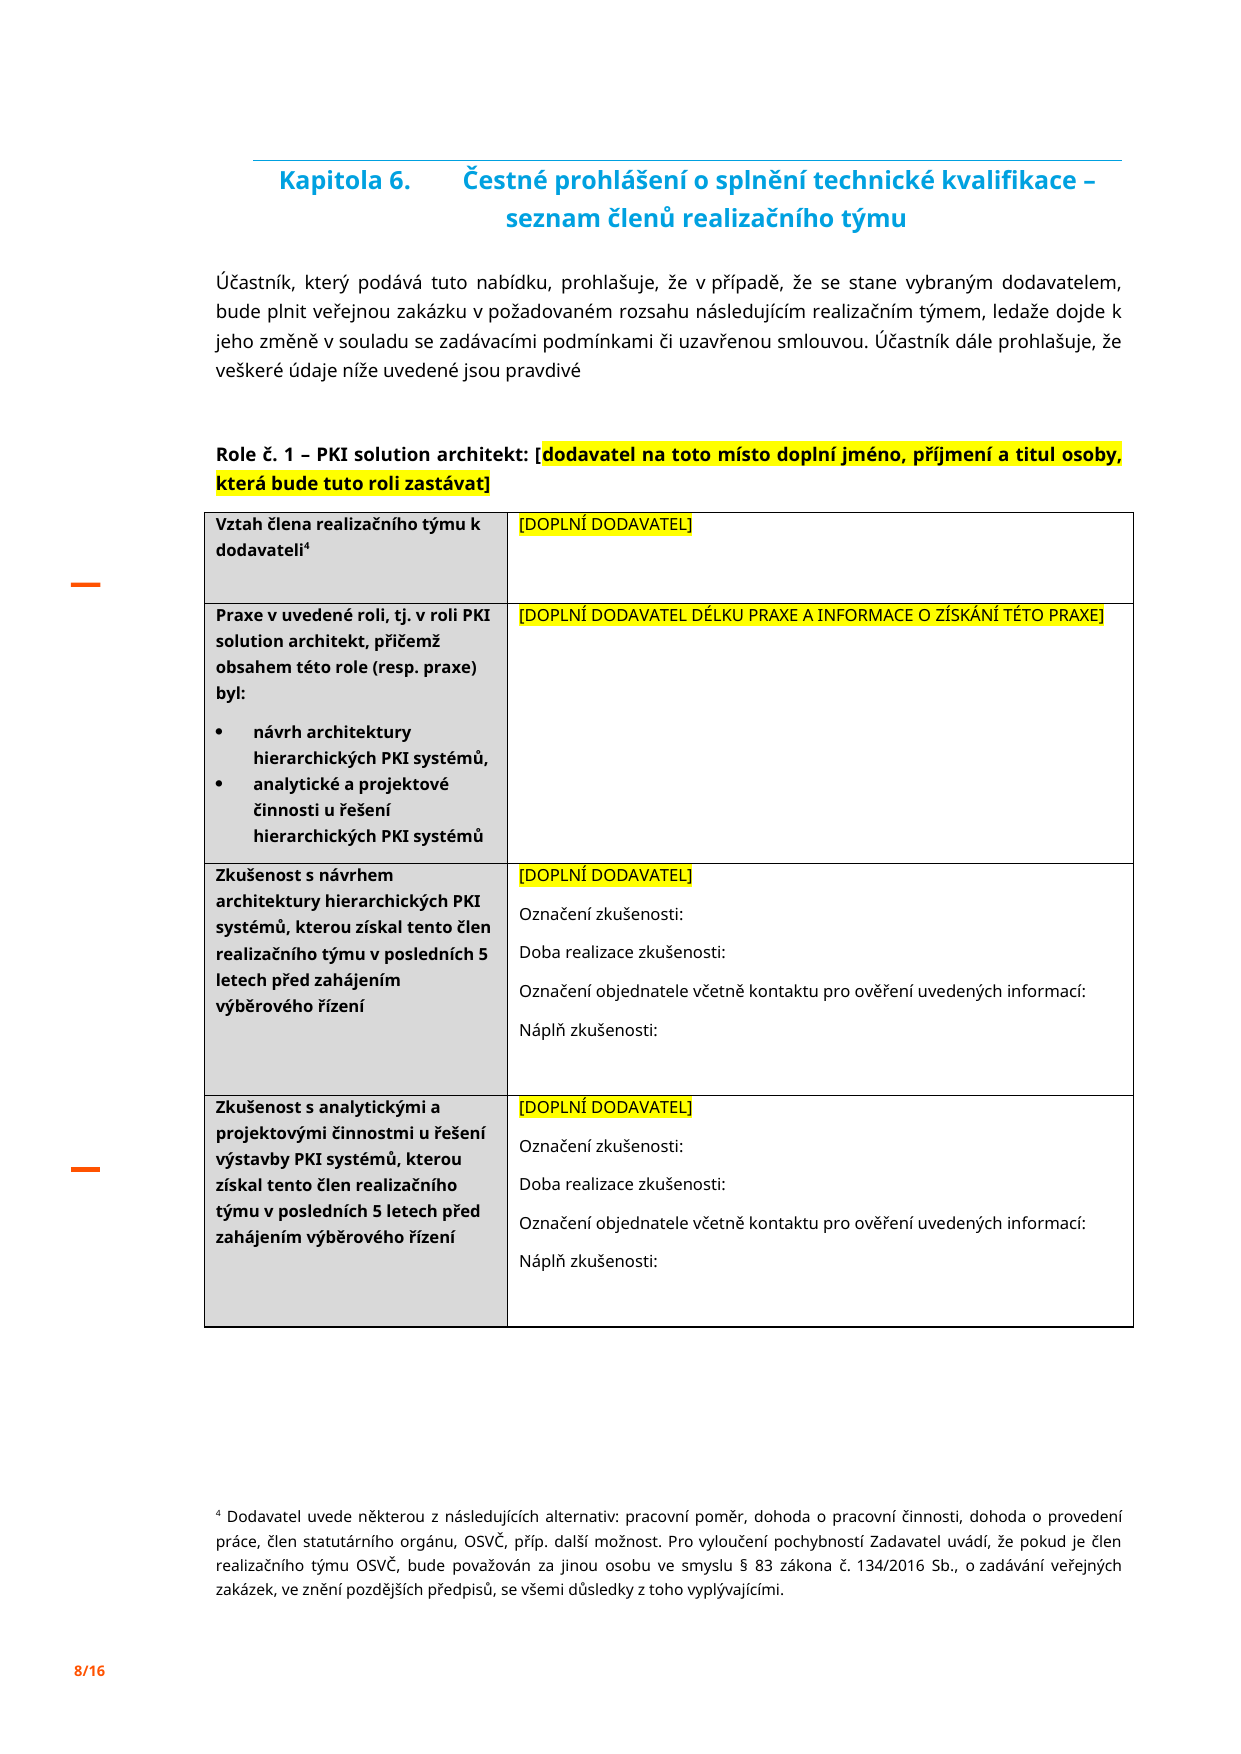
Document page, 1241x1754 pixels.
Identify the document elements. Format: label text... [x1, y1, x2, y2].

table_cell Zkušenost s analytickými a projektovými činnostmi u řešení výstavby PKI systémů, kterou získal tento člen realizačního týmu v posledních 5 letech před zahájením výběrového řízení [205, 1096, 507, 1326]
table_header Vztah člena realizačního týmu k dodavateli [205, 513, 507, 603]
table_cell Praxe v uvedené roli, tj. v roli PKI solution architekt, přičemž obsahem této role (resp. praxe) byl: návrh architektury hierarchických PKI systémů, analytické a projektové činnosti u řešení hierarchických PKI systémů [205, 604, 507, 863]
text Účastník, který podává tuto nabídku, prohlašuje, že v případě, že se stane vybraným dodavatelem, bude plnit veřejnou zakázku v požadovaném rozsahu následujícím realizačním týmem, ledaže dojde k jeho změně v souladu se zadávacími podmínkami či uzavřenou smlouvou. Účastník dále prohlašuje, že veškeré údaje níže uvedené jsou pravdivé [216, 269, 1122, 383]
subtitle Čestné prohlášení o splnění technické kvalifikace – seznam členů realizačního týmu [253, 161, 1122, 234]
table_cell [DOPLNÍ DODAVATEL] Označení zkušenosti: Doba realizace zkušenosti: Označení objednatele včetně kontaktu pro ověření uvedených informací: Náplň zkušenosti: [508, 864, 1133, 1095]
table_header [DOPLNÍ DODAVATEL] [508, 513, 1133, 603]
text Role č. 1 – PKI solution architekt: [dodavatel na toto místo doplní jméno, příjmení a titul osoby, která bude tuto roli zastávat] [216, 441, 1122, 496]
table_cell [DOPLNÍ DODAVATEL DÉLKU PRAXE A INFORMACE O ZÍSKÁNÍ TÉTO PRAXE] [508, 604, 1133, 863]
table_cell Zkušenost s návrhem architektury hierarchických PKI systémů, kterou získal tento člen realizačního týmu v posledních 5 letech před zahájením výběrového řízení [205, 864, 507, 1095]
table_cell [DOPLNÍ DODAVATEL] Označení zkušenosti: Doba realizace zkušenosti: Označení objednatele včetně kontaktu pro ověření uvedených informací: Náplň zkušenosti: [508, 1096, 1133, 1326]
